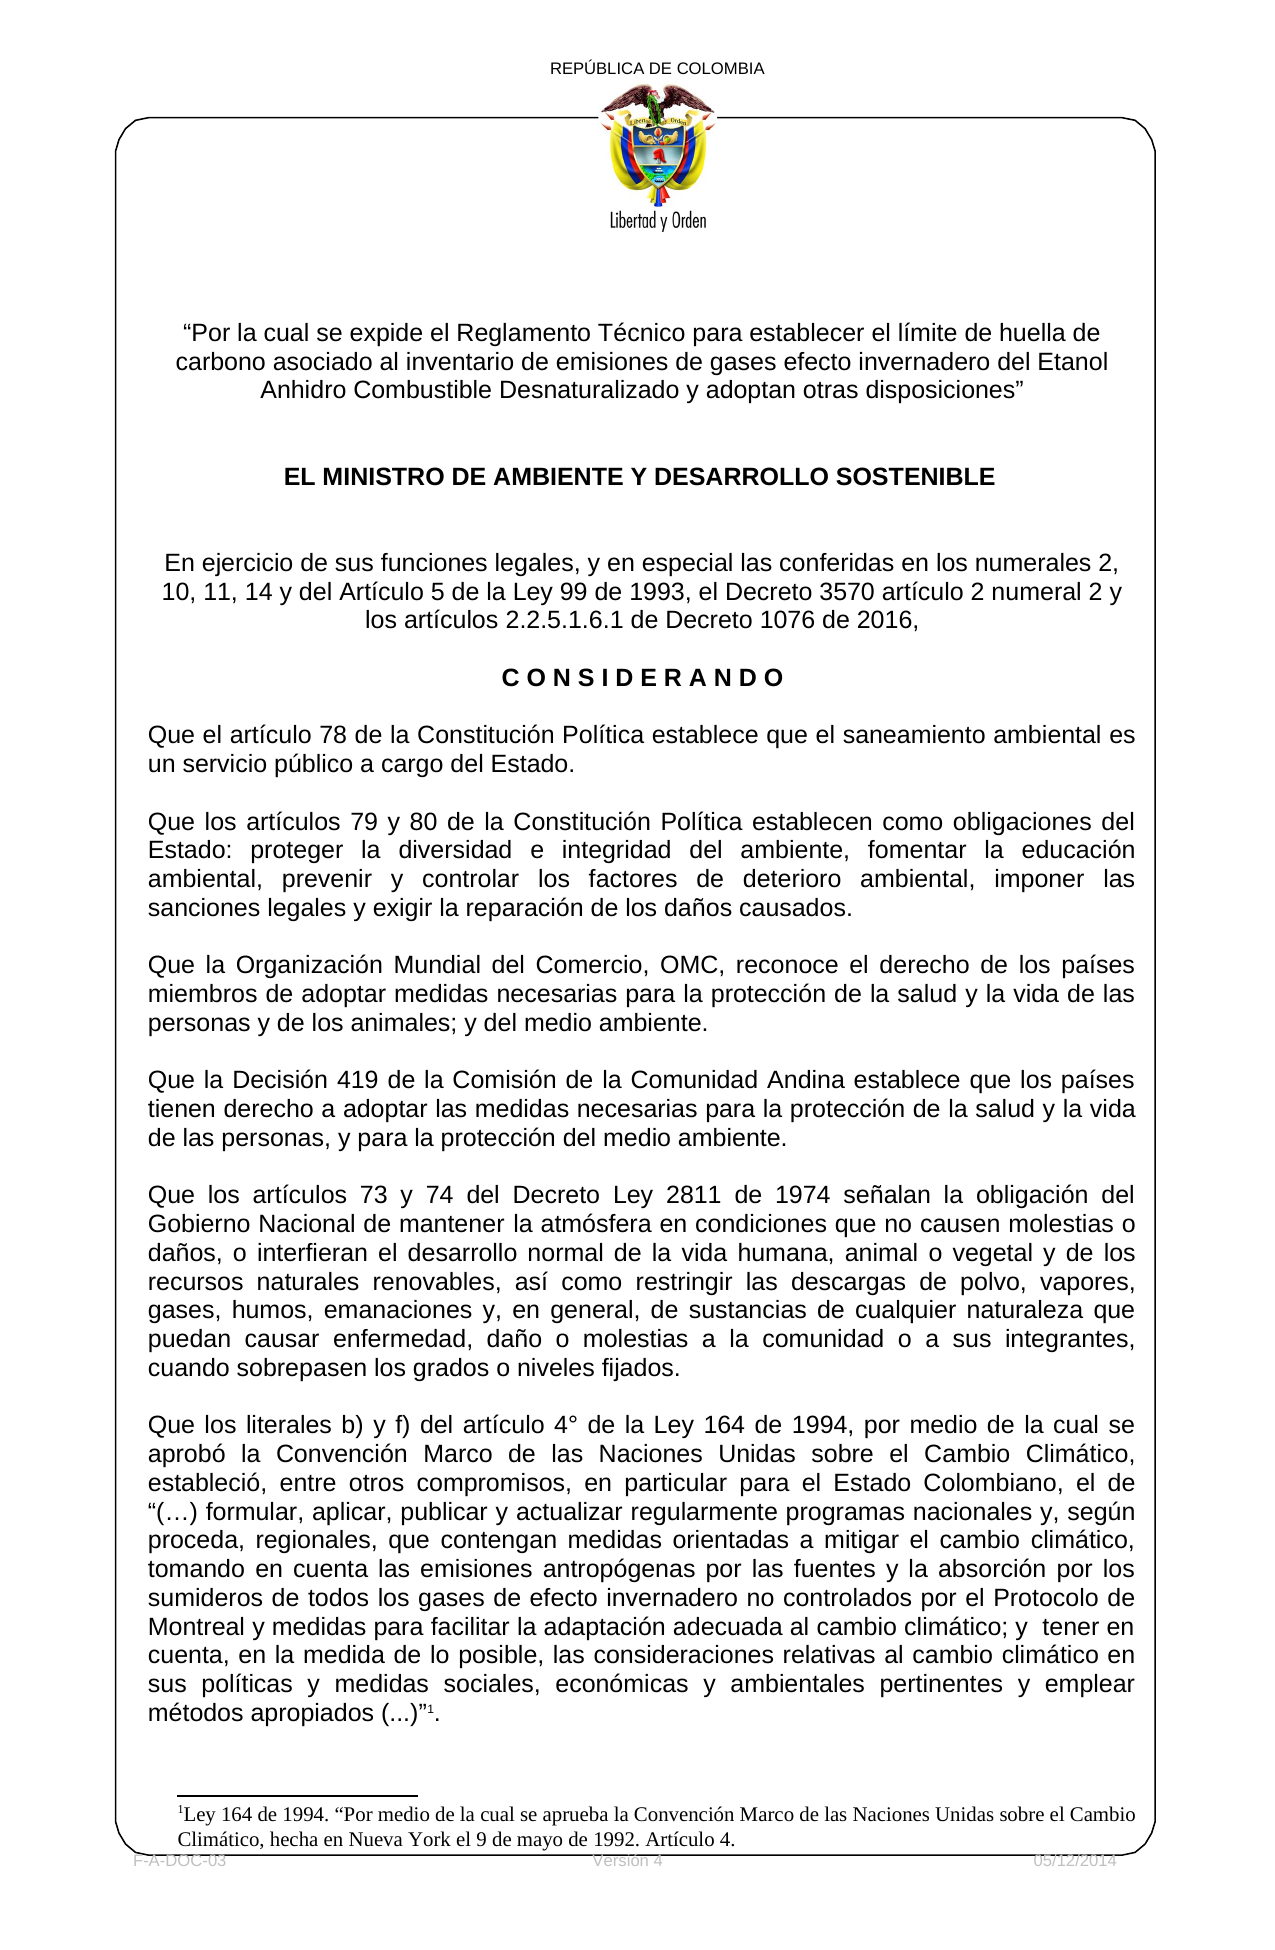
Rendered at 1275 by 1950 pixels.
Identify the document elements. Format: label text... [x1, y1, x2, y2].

text Que los artículos 79 y 80 de la Constitución Política establecen como obligaciones del Estado: proteger la diversidad e integridad del ambiente, fomentar la educación ambiental, prevenir y controlar los factores de deterioro ambiental, imponer las sanciones legales y exigir la reparación de los daños causados. [148, 807, 1137, 922]
text C O N S I D E R A N D O [148, 663, 1137, 692]
text Que la Decisión 419 de la Comisión de la Comunidad Andina establece que los países tienen derecho a adoptar las medidas necesarias para la protección de la salud y la vida de las personas, y para la protección del medio ambiente. [148, 1065, 1137, 1152]
text “Por la cual se expide el Reglamento Técnico para establecer el límite de huella de carbono asociado al inventario de emisiones de gases efecto invernadero del Etanol Anhidro Combustible Desnaturalizado y adoptan otras disposiciones” [148, 318, 1137, 404]
text Que la Organización Mundial del Comercio, OMC, reconoce el derecho de los países miembros de adoptar medidas necesarias para la protección de la salud y la vida de las personas y de los animales; y del medio ambiente. [148, 950, 1137, 1037]
text Que los artículos 73 y 74 del Decreto Ley 2811 de 1974 señalan la obligación del Gobierno Nacional de mantener la atmósfera en condiciones que no causen molestias o daños, o interfieran el desarrollo normal de la vida humana, animal o vegetal y de los recursos naturales renovables, así como restringir las descargas de polvo, vapores, gases, humos, emanaciones y, en general, de sustancias de cualquier naturaleza que puedan causar enfermedad, daño o molestias a la comunidad o a sus integrantes, cuando sobrepasen los grados o niveles fijados. [148, 1180, 1137, 1382]
text EL MINISTRO DE AMBIENTE Y DESARROLLO SOSTENIBLE [148, 462, 1132, 490]
text Que el artículo 78 de la Constitución Política establece que el saneamiento ambiental es un servicio público a cargo del Estado. [148, 720, 1137, 778]
text En ejercicio de sus funciones legales, y en especial las conferidas en los numerales 2, 10, 11, 14 y del Artículo 5 de la Ley 99 de 1993, el Decreto 3570 artículo 2 numeral 2 y los artículos 2.2.5.1.6.1 de Decreto 1076 de 2016, [148, 548, 1137, 634]
picture [598, 81, 718, 232]
text Que los literales b) y f) del artículo 4° de la Ley 164 de 1994, por medio de la cual se aprobó la Convención Marco de las Naciones Unidas sobre el Cambio Climático, estableció, entre otros compromisos, en particular para el Estado Colombiano, el de “(…) formular, aplicar, publicar y actualizar regularmente programas nacionales y, según proceda, regionales, que contengan medidas orientadas a mitigar el cambio climático, tomando en cuenta las emisiones antropógenas por las fuentes y la absorción por los sumideros de todos los gases de efecto invernadero no controlados por el Protocolo de Montreal y medidas para facilitar la adaptación adecuada al cambio climático; y tener en cuenta, en la medida de lo posible, las consideraciones relativas al cambio climático en sus políticas y medidas sociales, económicas y ambientales pertinentes y emplear métodos apropiados (...)”. [148, 1410, 1137, 1727]
